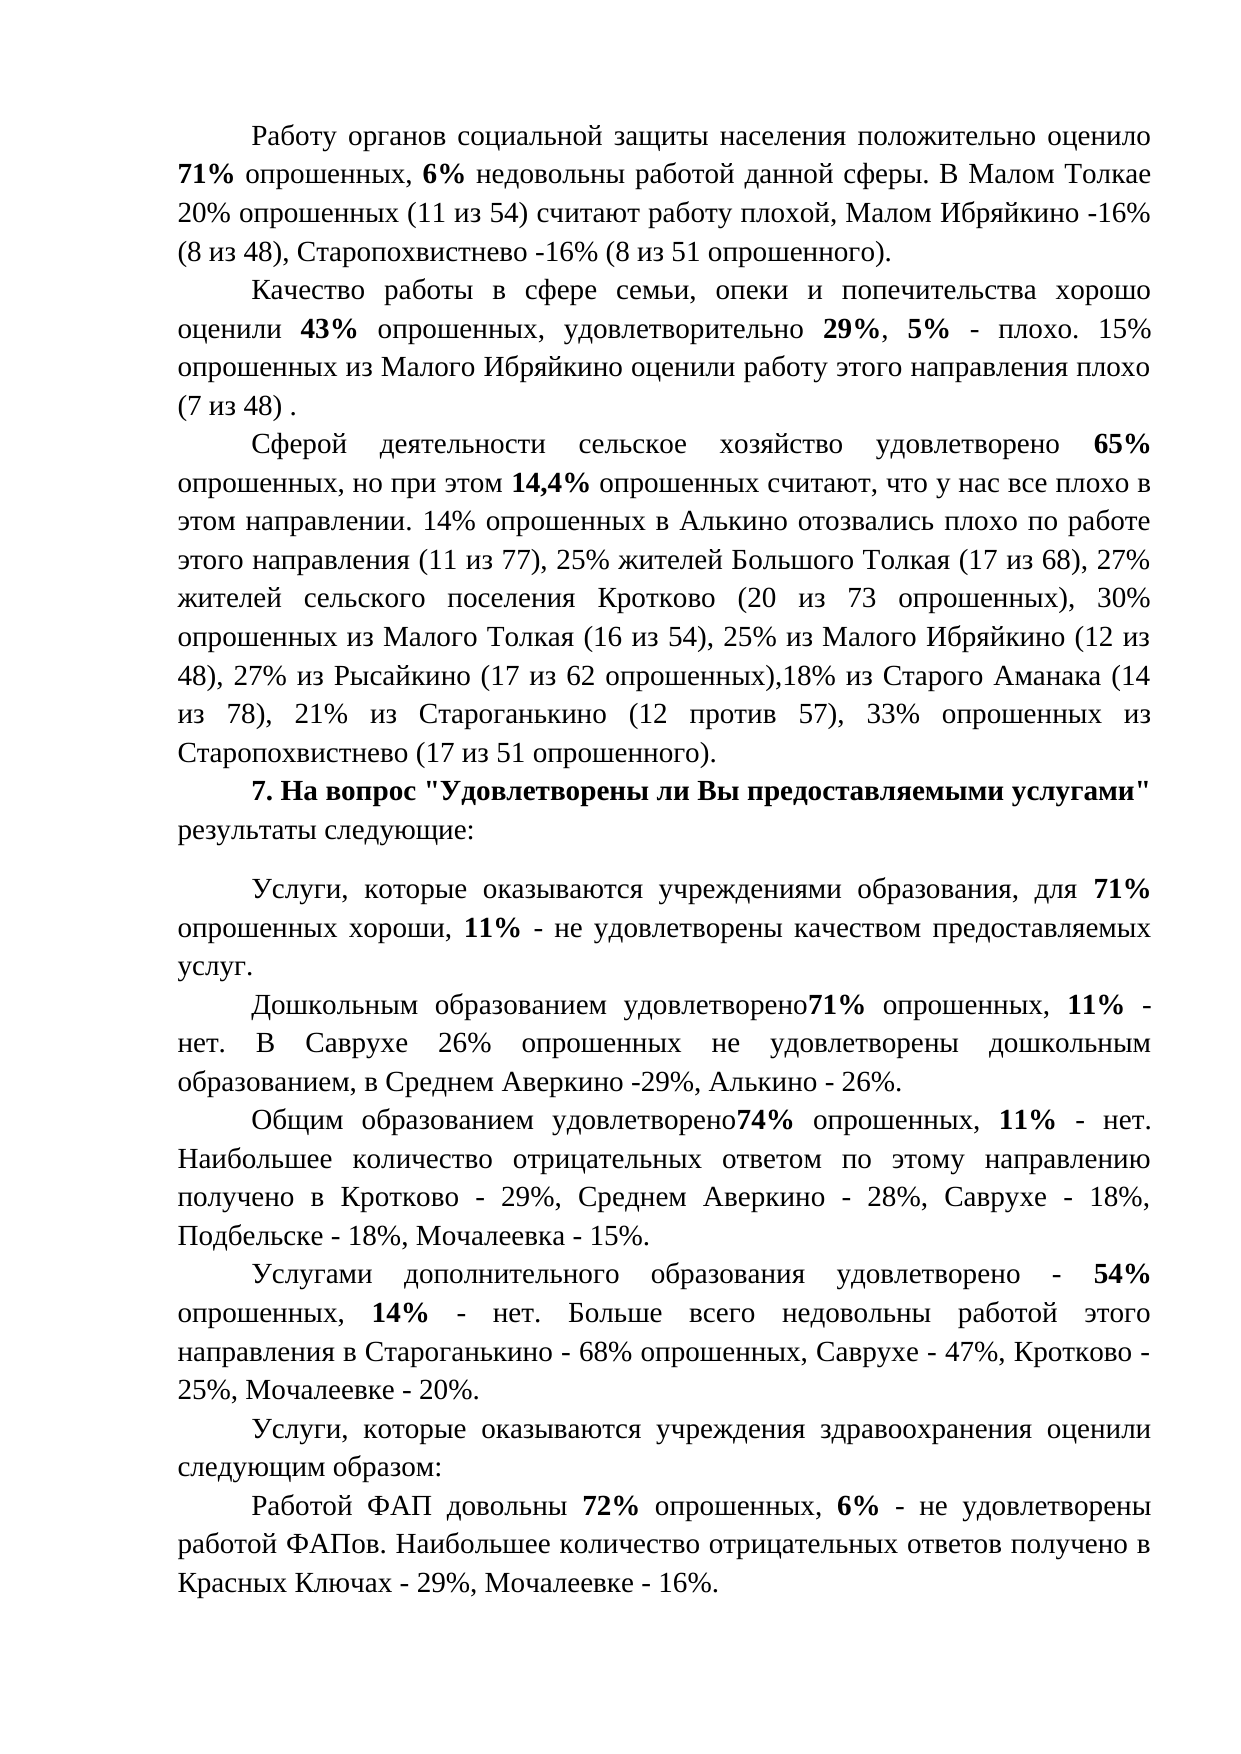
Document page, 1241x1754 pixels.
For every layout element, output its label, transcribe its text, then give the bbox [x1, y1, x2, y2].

text Услуги, которые оказываются учреждения здравоохранения оценили следующим образом: [177, 1411, 1152, 1483]
text Сферой деятельности сельское хозяйство удовлетворено 65% опрошенных, но при этом 14,4% опрошенных считают, что у нас все плохо в этом направлении. 14% опрошенных в Алькино отозвались плохо по работе этого направления (11 из 77), 25% жителей Большого Толкая (17 из 68), 27% жителей сельского поселения Кротково (20 из 73 опрошенных), 30% опрошенных из Малого Толкая (16 из 54), 25% из Малого Ибряйкино (12 из 48), 27% из Рысайкино (17 из 62 опрошенных),18% из Старого Аманака (14 из 78), 21% из Староганькино (12 против 57), 33% опрошенных из Старопохвистнево (17 из 51 опрошенного). [177, 426, 1152, 768]
text Качество работы в сфере семьи, опеки и попечительства хорошо оценили 43% опрошенных, удовлетворительно 29%, 5% - плохо. 15% опрошенных из Малого Ибряйкино оценили работу этого направления плохо (7 из 48) . [177, 272, 1152, 421]
text 7. На вопрос "Удовлетворены ли Вы предоставляемыми услугами" результаты следующие: [177, 773, 1152, 845]
text Услуги, которые оказываются учреждениями образования, для 71% опрошенных хороши, 11% - не удовлетворены качеством предоставляемых услуг. [177, 871, 1152, 982]
text Услугами дополнительного образования удовлетворено - 54% опрошенных, 14% - нет. Больше всего недовольны работой этого направления в Староганькино - 68% опрошенных, Саврухе - 47%, Кротково - 25%, Мочалеевке - 20%. [177, 1257, 1152, 1406]
text Общим образованием удовлетворено74% опрошенных, 11% - нет. Наибольшее количество отрицательных ответом по этому направлению получено в Кротково - 29%, Среднем Аверкино - 28%, Саврухе - 18%, Подбельске - 18%, Мочалеевка - 15%. [177, 1102, 1152, 1252]
text Дошкольным образованием удовлетворено71% опрошенных, 11% - нет. В Саврухе 26% опрошенных не удовлетворены дошкольным образованием, в Среднем Аверкино -29%, Алькино - 26%. [177, 987, 1152, 1097]
text Работу органов социальной защиты населения положительно оценило 71% опрошенных, 6% недовольны работой данной сферы. В Малом Толкае 20% опрошенных (11 из 54) считают работу плохой, Малом Ибряйкино -16% (8 из 48), Старопохвистнево -16% (8 из 51 опрошенного). [177, 118, 1152, 267]
text Работой ФАП довольны 72% опрошенных, 6% - не удовлетворены работой ФАПов. Наибольшее количество отрицательных ответов получено в Красных Ключах - 29%, Мочалеевке - 16%. [177, 1488, 1152, 1598]
